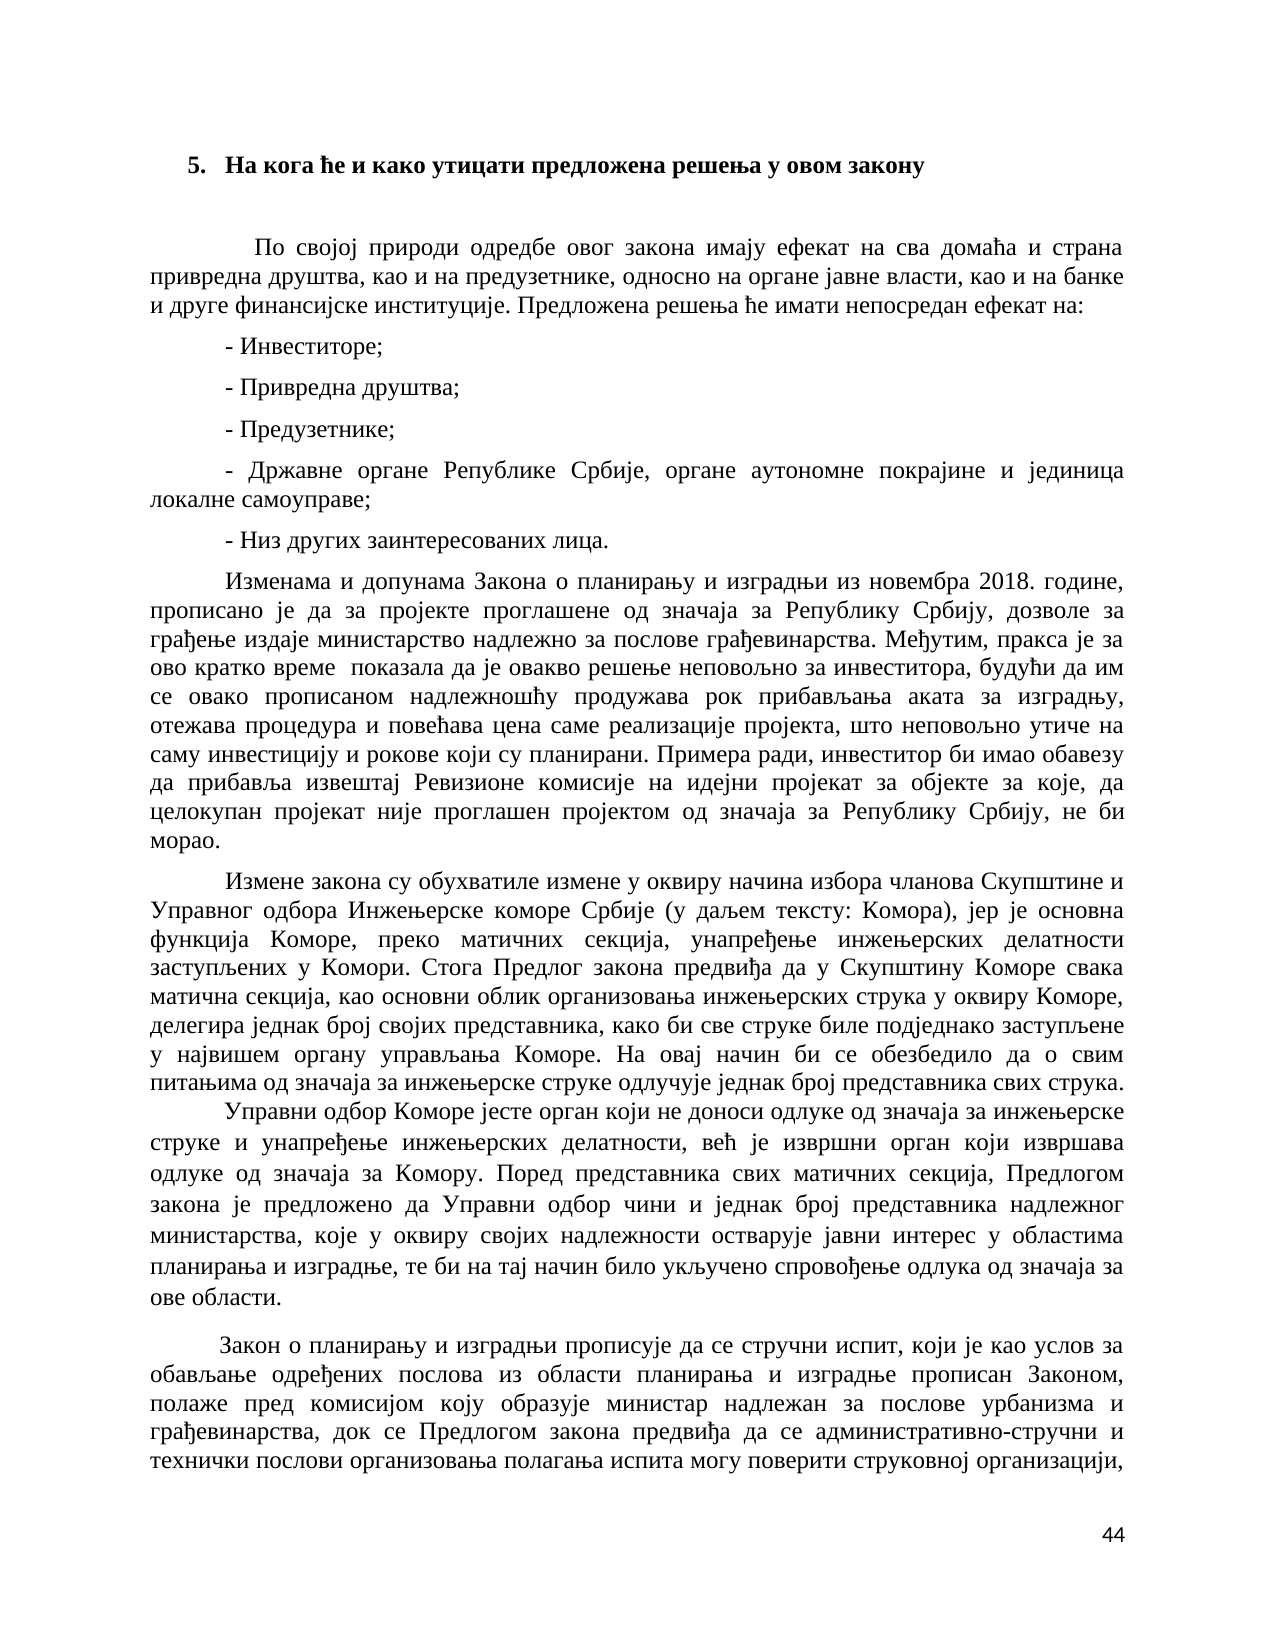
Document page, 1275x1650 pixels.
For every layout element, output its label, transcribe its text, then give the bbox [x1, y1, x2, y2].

text - Низ других заинтересованих лица. [150, 525, 1125, 554]
text Управни одбор Коморе јесте орган који не доноси одлуке од значаја за инжењерске струке и унапређење инжењерских делатности, већ је извршни орган који извршава одлуке од значаја за Комору. Поред представника свих матичних секција, Предлогом закона је предложено да Управни одбор чини и једнак број представника надлежног министарства, које у оквиру својих надлежности остварује јавни интерес у областима планирања и изградње, те би на тај начин било укључено спровођење одлука од значаја за ове области. [150, 1096, 1125, 1311]
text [150, 1330, 1125, 1474]
list На кога ће и како утицати предложена решења у овом закону [187, 150, 1125, 179]
text - Државне органе Републике Србије, органе аутономне покрајине и јединица локалне самоуправе; [150, 455, 1125, 512]
text - Привредна друштва; [150, 372, 1125, 401]
text Измене закона су обухватиле измене у оквиру начина избора чланова Скупштине и Управног одбора Инжењерске коморе Србије (у даљем тексту: Комора), јер је основна функција Коморе, преко матичних секција, унапређење инжењерских делатности заступљених у Комори. Стога Предлог закона предвиђа да у Скупштину Коморе свака матична секција, као основни облик организовања инжењерских струка у оквиру Коморе, делегира једнак број својих представника, како би све струке биле подједнако заступљене у највишем органу управљања Коморе. На овај начин би се обезбедило да о свим питањима од значаја за инжењерске струке одлучује једнак број представника свих струка. [150, 866, 1125, 1096]
text По својој природи одредбе овог закона имају ефекат на сва домаћа и страна привредна друштва, као и на предузетнике, односно на органе јавне власти, као и на банке и друге финансијске институције. Предложена решења ће имати непосредан ефекат на: [150, 232, 1125, 319]
text Изменама и допунама Закона о планирању и изградњи из новембра 2018. године, прописано је да за пројекте проглашене од значаја за Републику Србију, дозволе за грађење издаје министарство надлежно за послове грађевинарства. Међутим, пракса је за ово кратко време показала да је овакво решење неповољно за инвеститора, будући да им се овако прописаном надлежношћу продужава рок прибављања аката за изградњу, отежава процедура и повећава цена саме реализације пројекта, што неповољно утиче на саму инвестицију и рокове који су планирани. Примера ради, инвеститор би имао обавезу да прибавља извештај Ревизионе комисије на идејни пројекат за објекте за које, да целокупан пројекат није проглашен пројектом од значаја за Републику Србију, не би морао. [150, 566, 1125, 854]
text - Инвеститоре; [150, 331, 1125, 360]
text - Предузетнике; [150, 414, 1125, 442]
